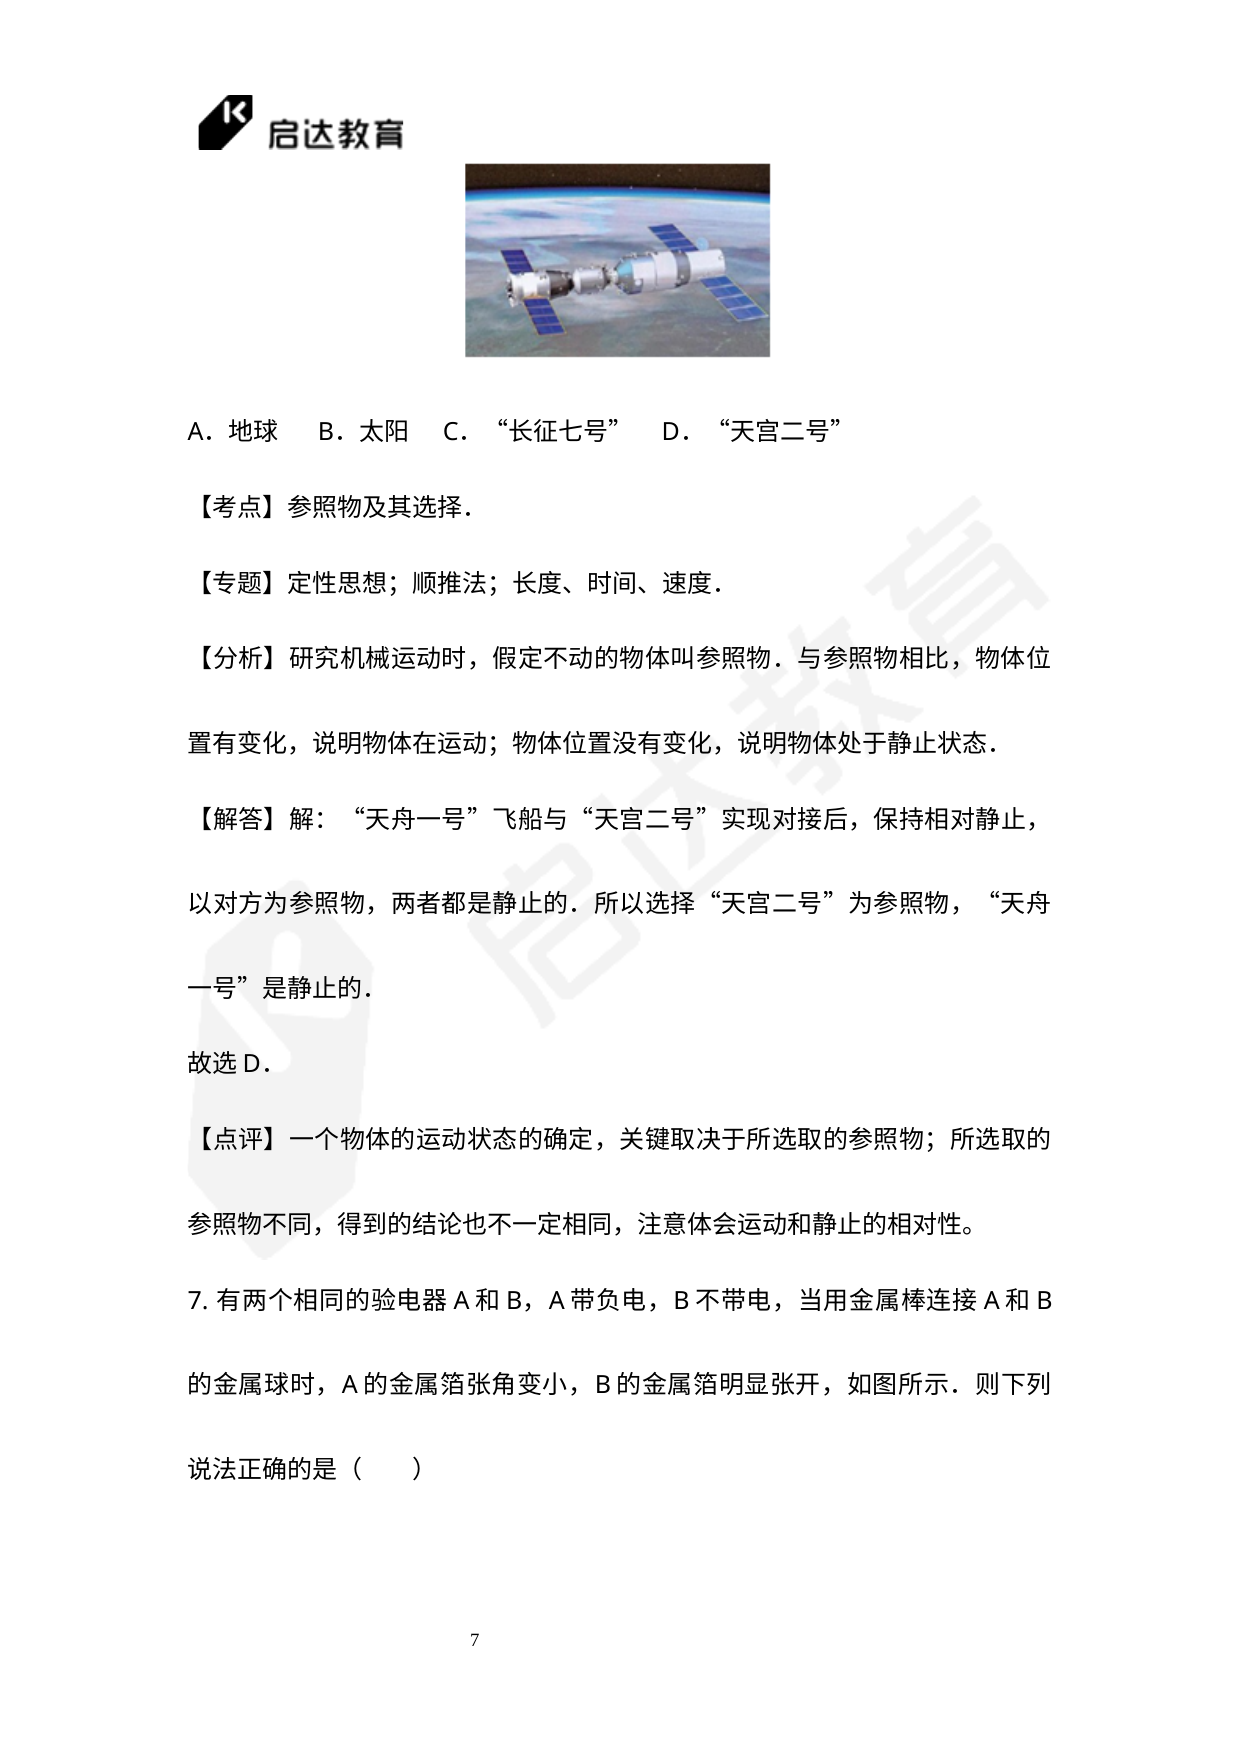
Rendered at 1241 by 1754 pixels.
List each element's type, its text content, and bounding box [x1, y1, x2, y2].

text 【点评】一个物体的运动状态的确定，关键取决于所选取的参照物；所选取的参照物不同，得到的结论也不一定相同，注意体会运动和静止的相对性。 [187, 1105, 1053, 1255]
text 【专题】定性思想；顺推法；长度、时间、速度． [187, 549, 1053, 614]
text 【分析】研究机械运动时，假定不动的物体叫参照物．与参照物相比，物体位置有变化，说明物体在运动；物体位置没有变化，说明物体处于静止状态． [187, 624, 1053, 774]
text 【解答】解：“天舟一号”飞船与“天宫二号”实现对接后，保持相对静止，以对方为参照物，两者都是静止的．所以选择“天宫二号”为参照物，“天舟一号”是静止的． [187, 785, 1053, 1019]
text 【考点】参照物及其选择． [187, 473, 1053, 538]
text A．地球 B．太阳 C．“长征七号” D．“天宫二号” [187, 397, 1053, 462]
picture [198, 95, 404, 150]
text 故选D． [187, 1029, 1053, 1094]
picture [465, 162, 775, 362]
text 7. 有两个相同的验电器A和B，A带负电，B不带电，当用金属棒连接A和B的金属球时，A的金属箔张角变小，B的金属箔明显张开，如图所示．则下列说法正确的是（ ） [187, 1266, 1053, 1500]
